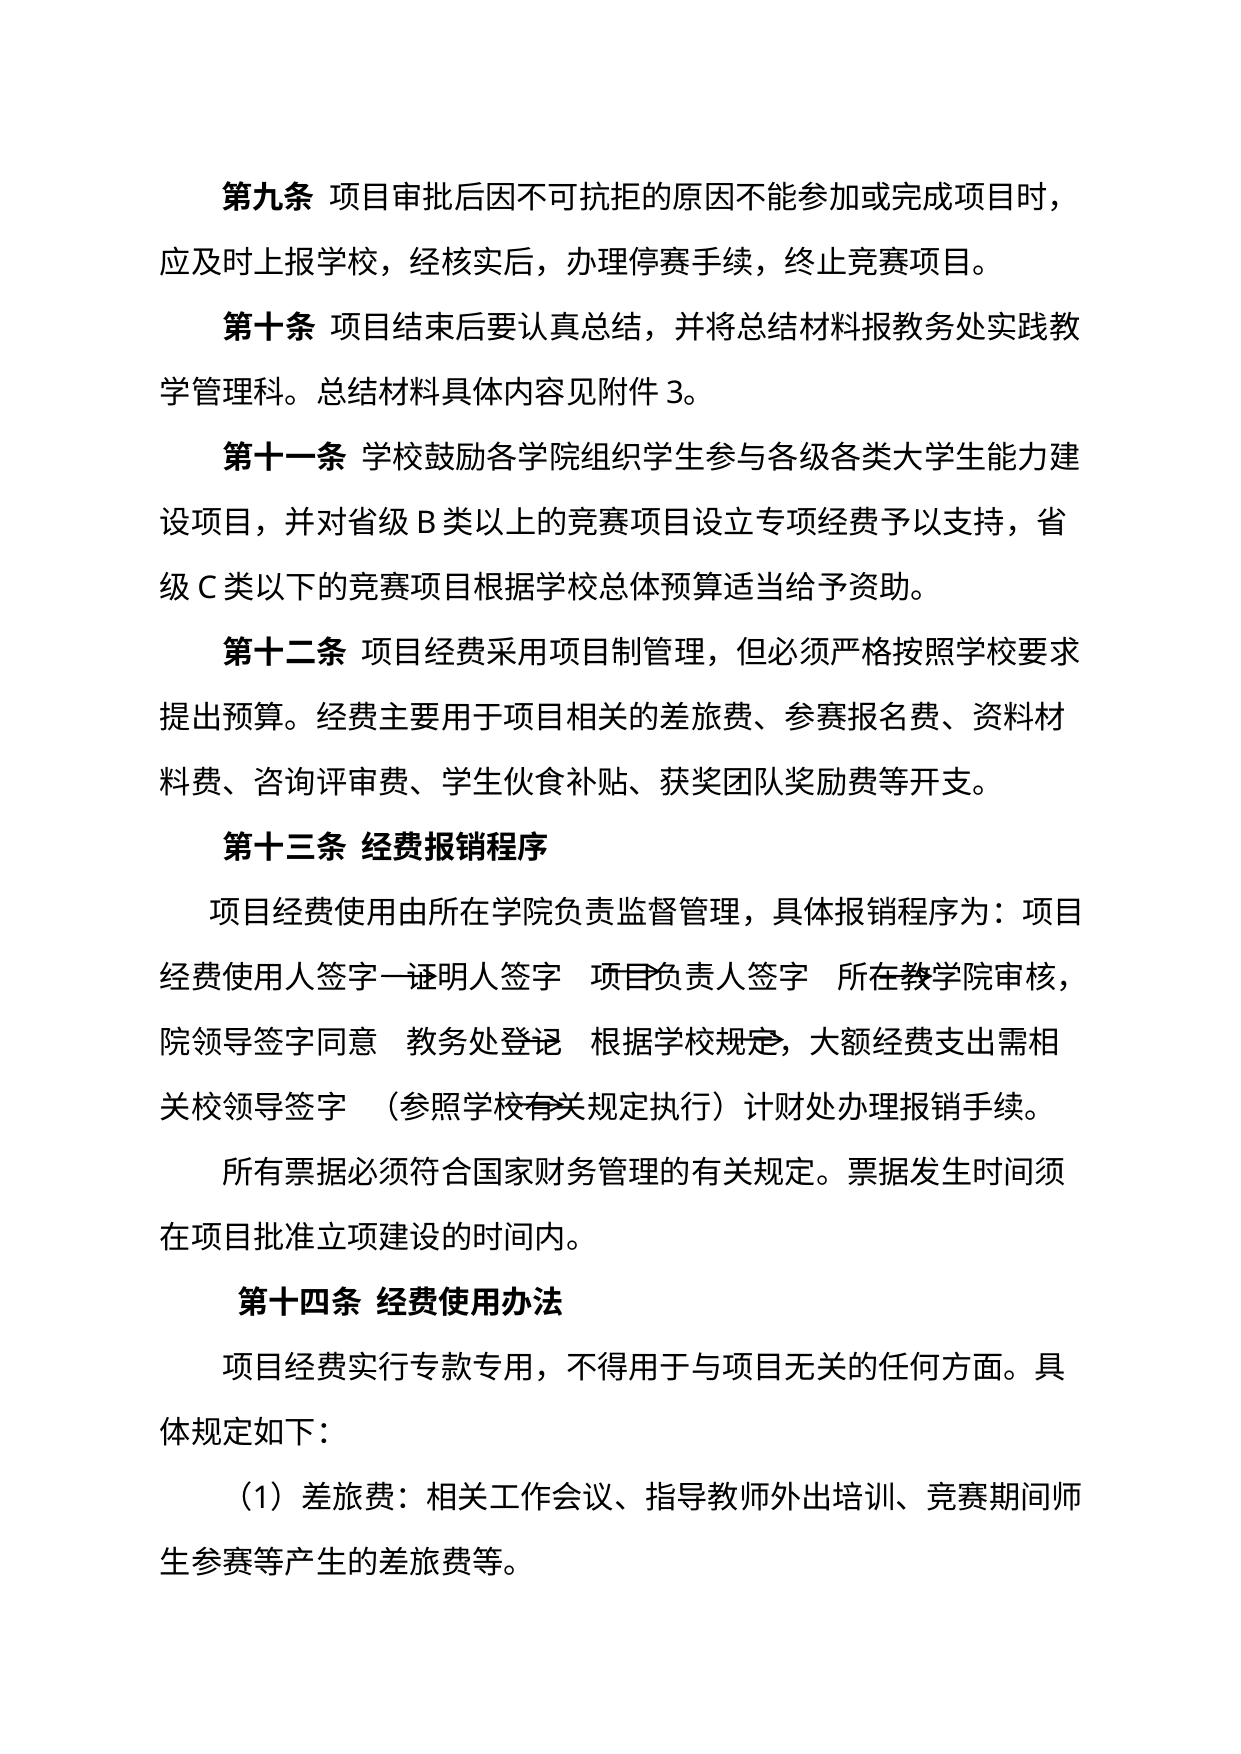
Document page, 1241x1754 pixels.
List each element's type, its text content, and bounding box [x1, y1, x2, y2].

text （1）差旅费：相关工作会议、指导教师外出培训、竞赛期间师生参赛等产生的差旅费等。 [159, 1462, 1087, 1592]
text 第十二条 项目经费采用项目制管理，但必须严格按照学校要求提出预算。经费主要用于项目相关的差旅费、参赛报名费、资料材料费、咨询评审费、学生伙食补贴、获奖团队奖励费等开支。 [159, 617, 1087, 812]
text 项目经费实行专款专用，不得用于与项目无关的任何方面。具体规定如下： [159, 1332, 1087, 1462]
text 项目经费使用由所在学院负责监督管理，具体报销程序为：项目经费使用人签字 证明人签字 项目负责人签字 所在教学院审核，院领导签字同意 教务处登记 根据学校规定，大额经费支出需相关校领导签字 （参照学校有关规定执行）计财处办理报销手续。 [159, 877, 1087, 1137]
text 所有票据必须符合国家财务管理的有关规定。票据发生时间须在项目批准立项建设的时间内。 [159, 1137, 1087, 1267]
text 第十三条 经费报销程序 [159, 812, 1087, 877]
text 第十四条 经费使用办法 [159, 1267, 1087, 1332]
text 第十一条 学校鼓励各学院组织学生参与各级各类大学生能力建设项目，并对省级B类以上的竞赛项目设立专项经费予以支持，省级C类以下的竞赛项目根据学校总体预算适当给予资助。 [159, 422, 1087, 617]
text 第九条 项目审批后因不可抗拒的原因不能参加或完成项目时，应及时上报学校，经核实后，办理停赛手续，终止竞赛项目。 [159, 162, 1087, 292]
text 第十条 项目结束后要认真总结，并将总结材料报教务处实践教学管理科。总结材料具体内容见附件3。 [159, 292, 1087, 422]
